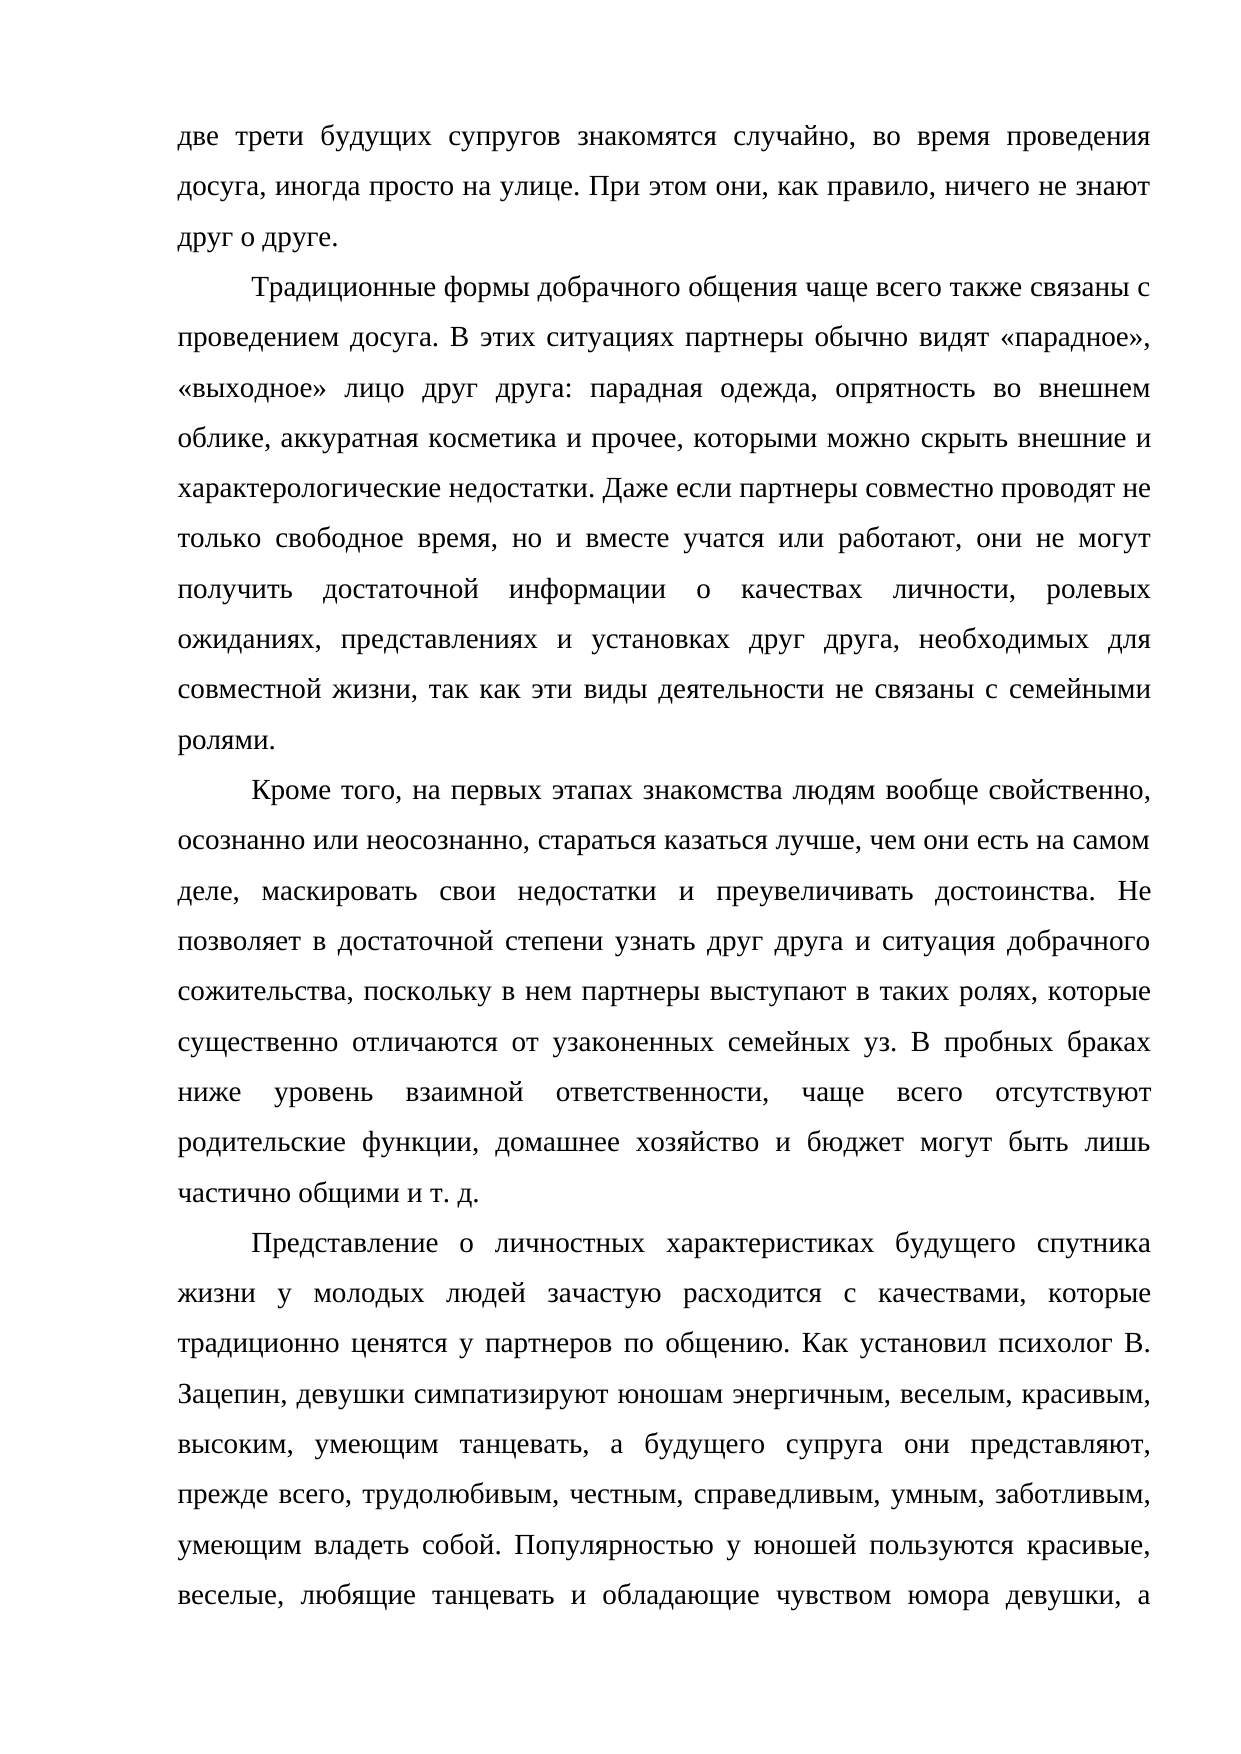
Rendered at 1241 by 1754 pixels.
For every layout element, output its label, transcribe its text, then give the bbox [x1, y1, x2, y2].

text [177, 118, 1152, 252]
text Кроме того, на первых этапах знакомства людям вообще свойственно, осознанно или неосознанно, стараться казаться лучше, чем они есть на самом деле, маскировать свои недостатки и преувеличивать достоинства. Не позволяет в достаточной степени узнать друг друга и ситуация добрачного сожительства, поскольку в нем партнеры выступают в таких ролях, которые существенно отличаются от узаконенных семейных уз. В пробных браках ниже уровень взаимной ответственности, чаще всего отсутствуют родительские функции, домашнее хозяйство и бюджет могут быть лишь частично общими и т. д. [177, 772, 1152, 1208]
text Традиционные формы добрачного общения чаще всего также связаны с проведением досуга. В этих ситуациях партнеры обычно видят «парадное», «выходное» лицо друг друга: парадная одежда, опрятность во внешнем облике, аккуратная косметика и прочее, которыми можно скрыть внешние и характерологические недостатки. Даже если партнеры совместно проводят не только свободное время, но и вместе учатся или работают, они не могут получить достаточной информации о качествах личности, ролевых ожиданиях, представлениях и установках друг друга, необходимых для совместной жизни, так как эти виды деятельности не связаны с семейными ролями. [177, 269, 1152, 755]
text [177, 1225, 1152, 1611]
